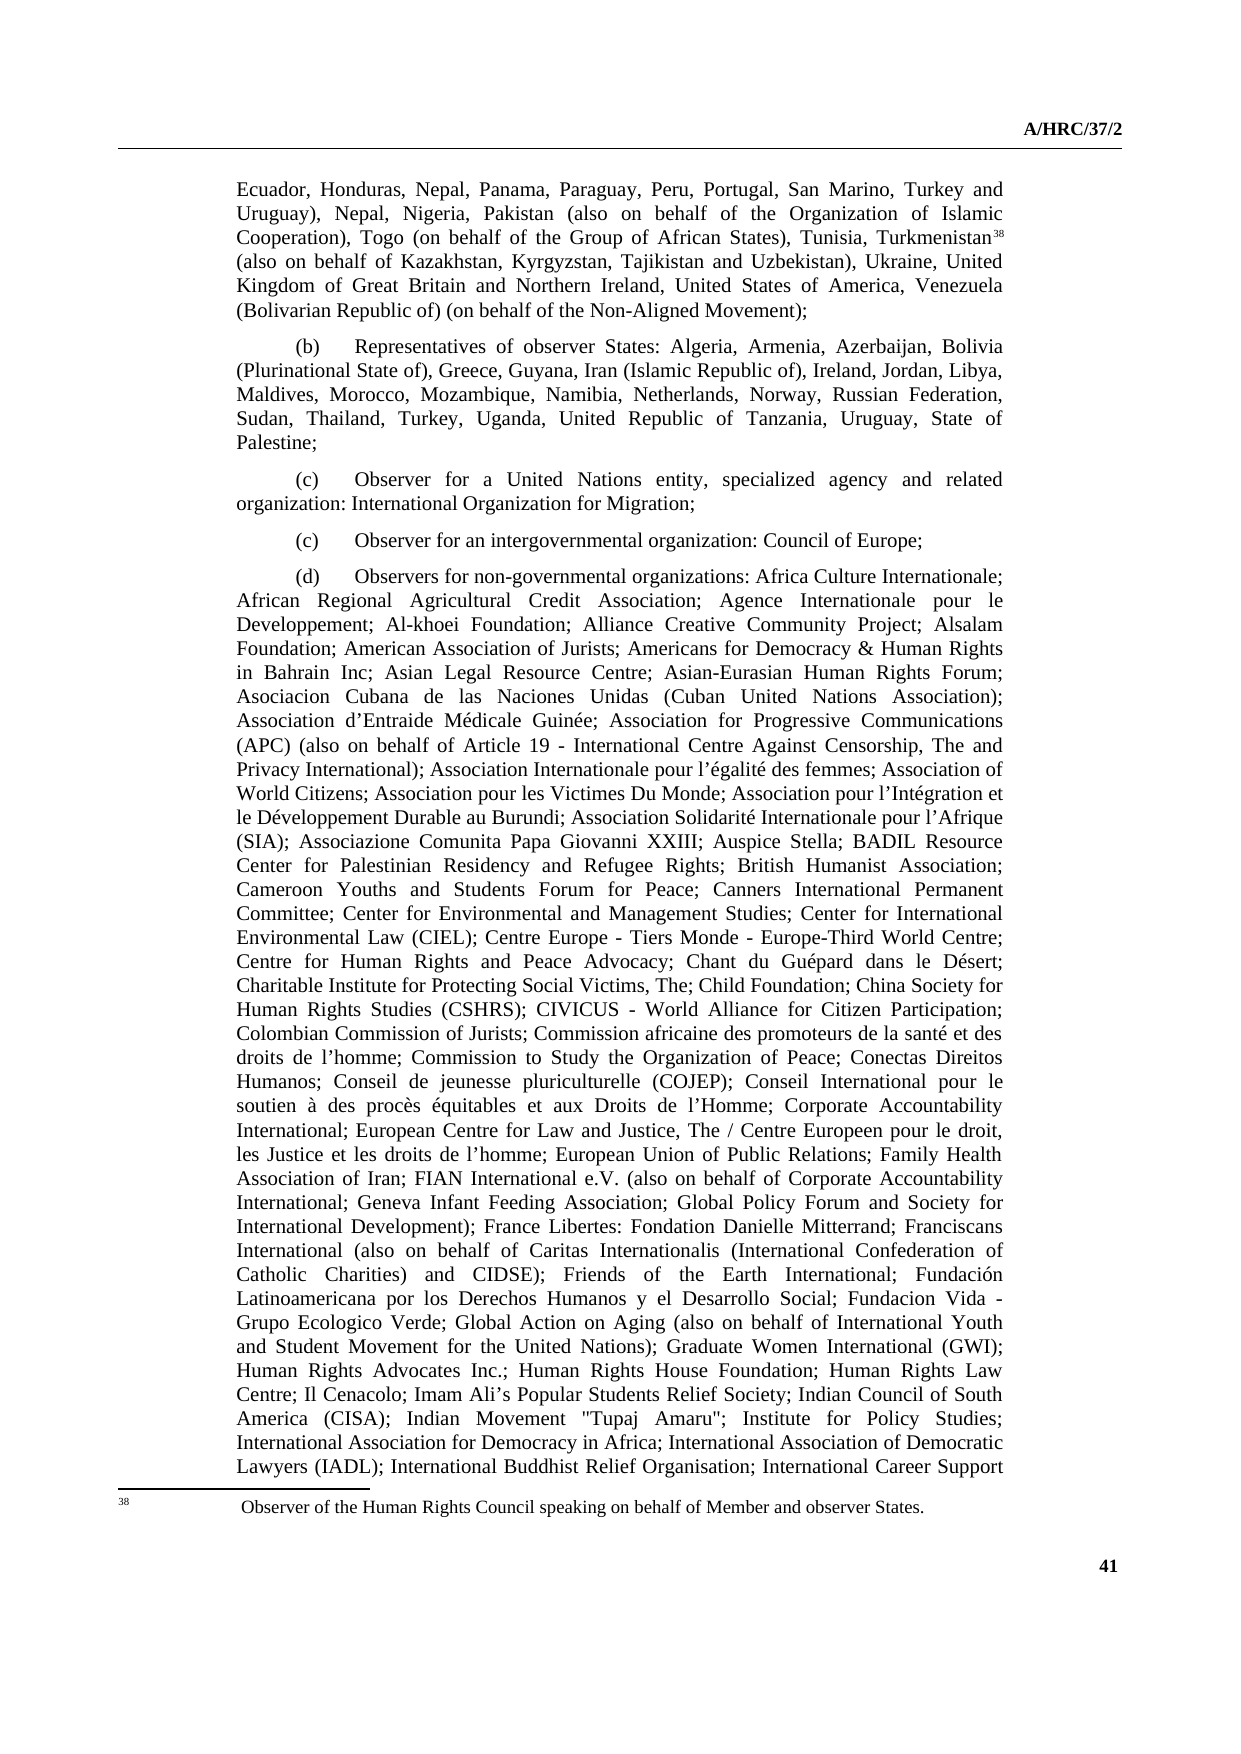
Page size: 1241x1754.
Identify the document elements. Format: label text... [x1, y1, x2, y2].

text (c) Observer for a United Nations entity, specialized agency and related organization: International Organization for Migration; [236, 467, 1004, 515]
text (c) Observer for an intergovernmental organization: Council of Europe; [236, 527, 1004, 552]
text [236, 177, 1004, 322]
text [236, 564, 1004, 1478]
text (b) Representatives of observer States: Algeria, Armenia, Azerbaijan, Bolivia (Plurinational State of), Greece, Guyana, Iran (Islamic Republic of), Ireland, Jordan, Libya, Maldives, Morocco, Mozambique, Namibia, Netherlands, Norway, Russian Federation, Sudan, Thailand, Turkey, Uganda, United Republic of Tanzania, Uruguay, State of Palestine; [236, 334, 1004, 454]
